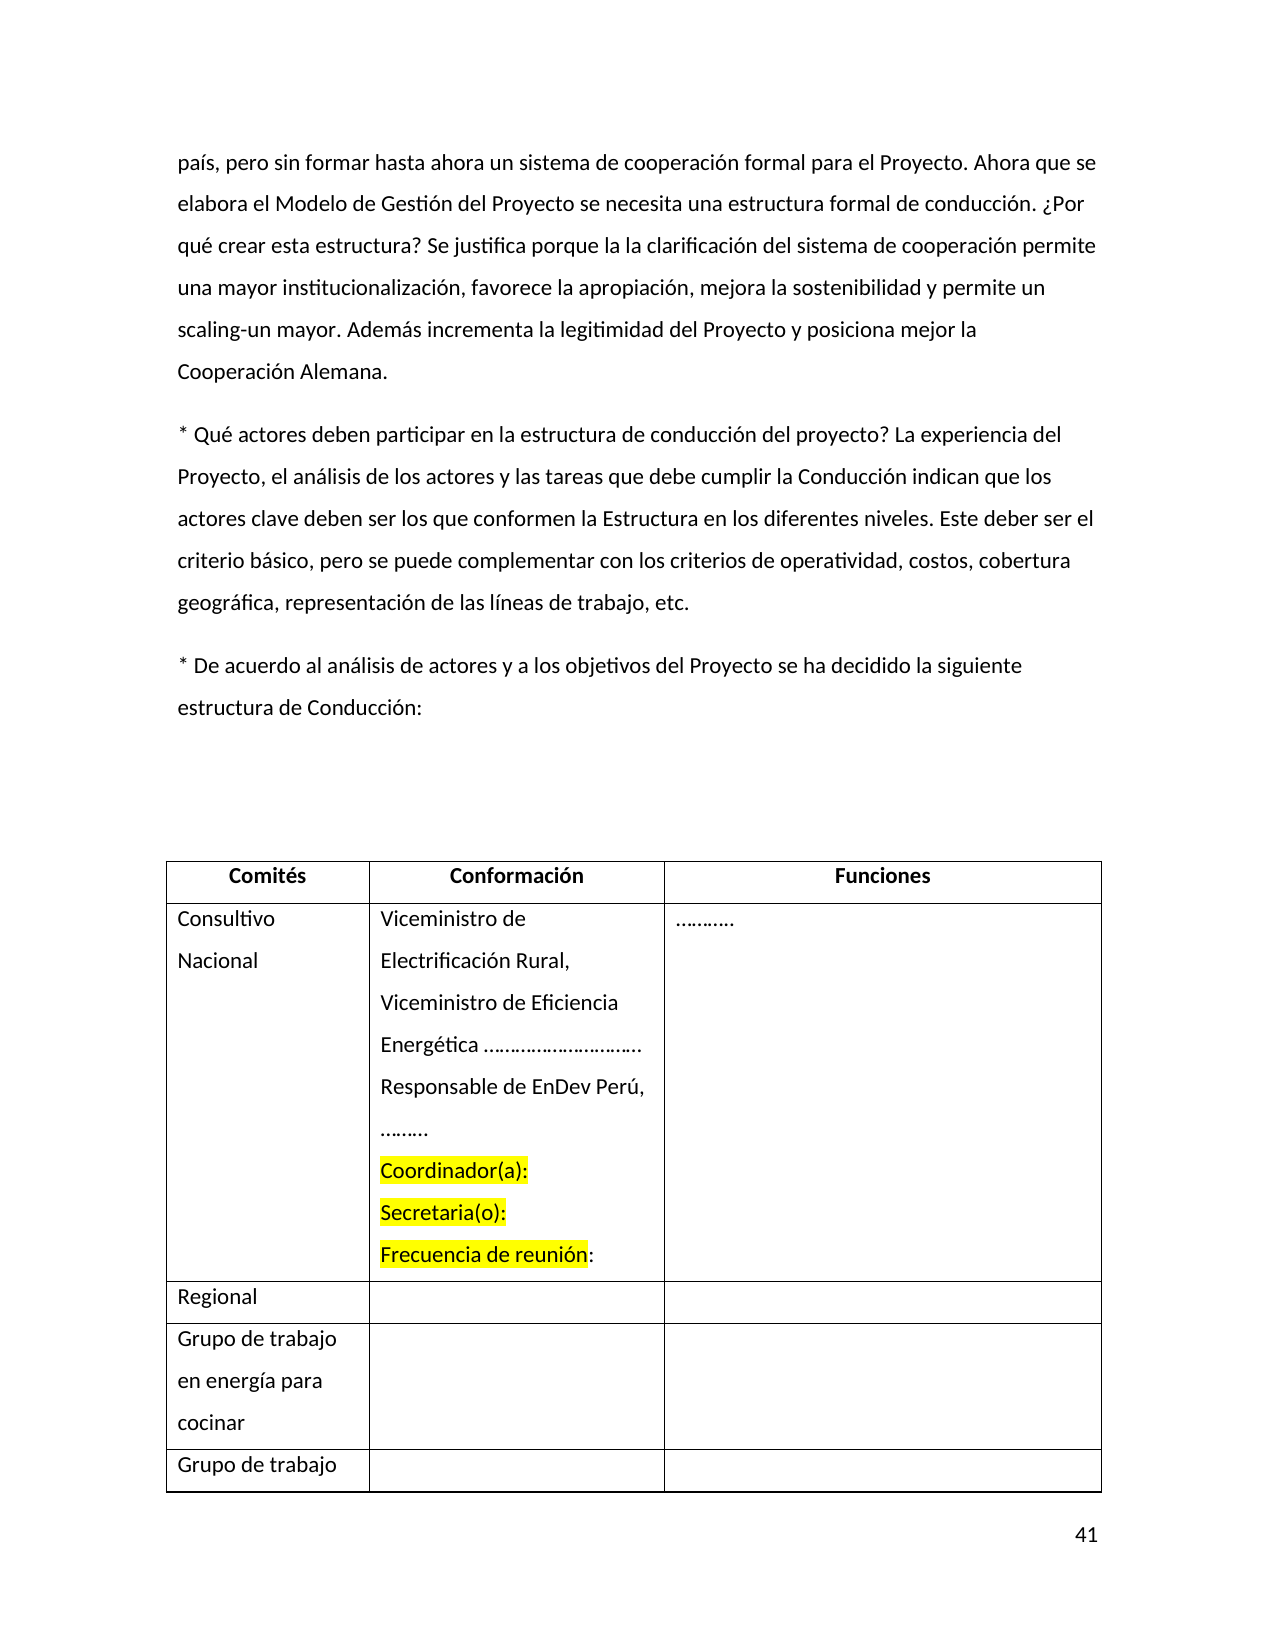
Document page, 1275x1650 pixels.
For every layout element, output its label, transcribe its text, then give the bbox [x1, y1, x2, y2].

table_header Funciones [665, 862, 1101, 903]
text * Qué actores deben participar en la estructura de conducción del proyecto? La experiencia del Proyecto, el análisis de los actores y las tareas que debe cumplir la Conducción indican que los actores clave deben ser los que conformen la Estructura en los diferentes niveles. Este deber ser el criterio básico, pero se puede complementar con los criterios de operatividad, costos, cobertura geográfica, representación de las líneas de trabajo, etc. [177, 420, 1098, 616]
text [177, 148, 1098, 386]
table_cell Grupo de trabajo en energía para cocinar [167, 1324, 369, 1449]
table_cell Viceministro de Electrificación Rural, Viceministro de Eficiencia Energética ………………………… Responsable de EnDev Perú,……… Coordinador(a): Secretaria(o): Frecuencia de reunión: [370, 904, 664, 1281]
table_cell Consultivo Nacional [167, 904, 369, 1281]
text * De acuerdo al análisis de actores y a los objetivos del Proyecto se ha decidido la siguiente estructura de Conducción: [177, 651, 1098, 721]
table_cell [665, 1282, 1101, 1323]
table_cell [665, 1450, 1101, 1491]
table_cell [370, 1450, 664, 1491]
table_cell [370, 1282, 664, 1323]
table_cell ……….. [665, 904, 1101, 1281]
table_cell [167, 1450, 369, 1491]
table_cell [370, 1324, 664, 1449]
table_cell [665, 1324, 1101, 1449]
table_header Conformación [370, 862, 664, 903]
table_header Comités [167, 862, 369, 903]
table_cell Regional [167, 1282, 369, 1323]
